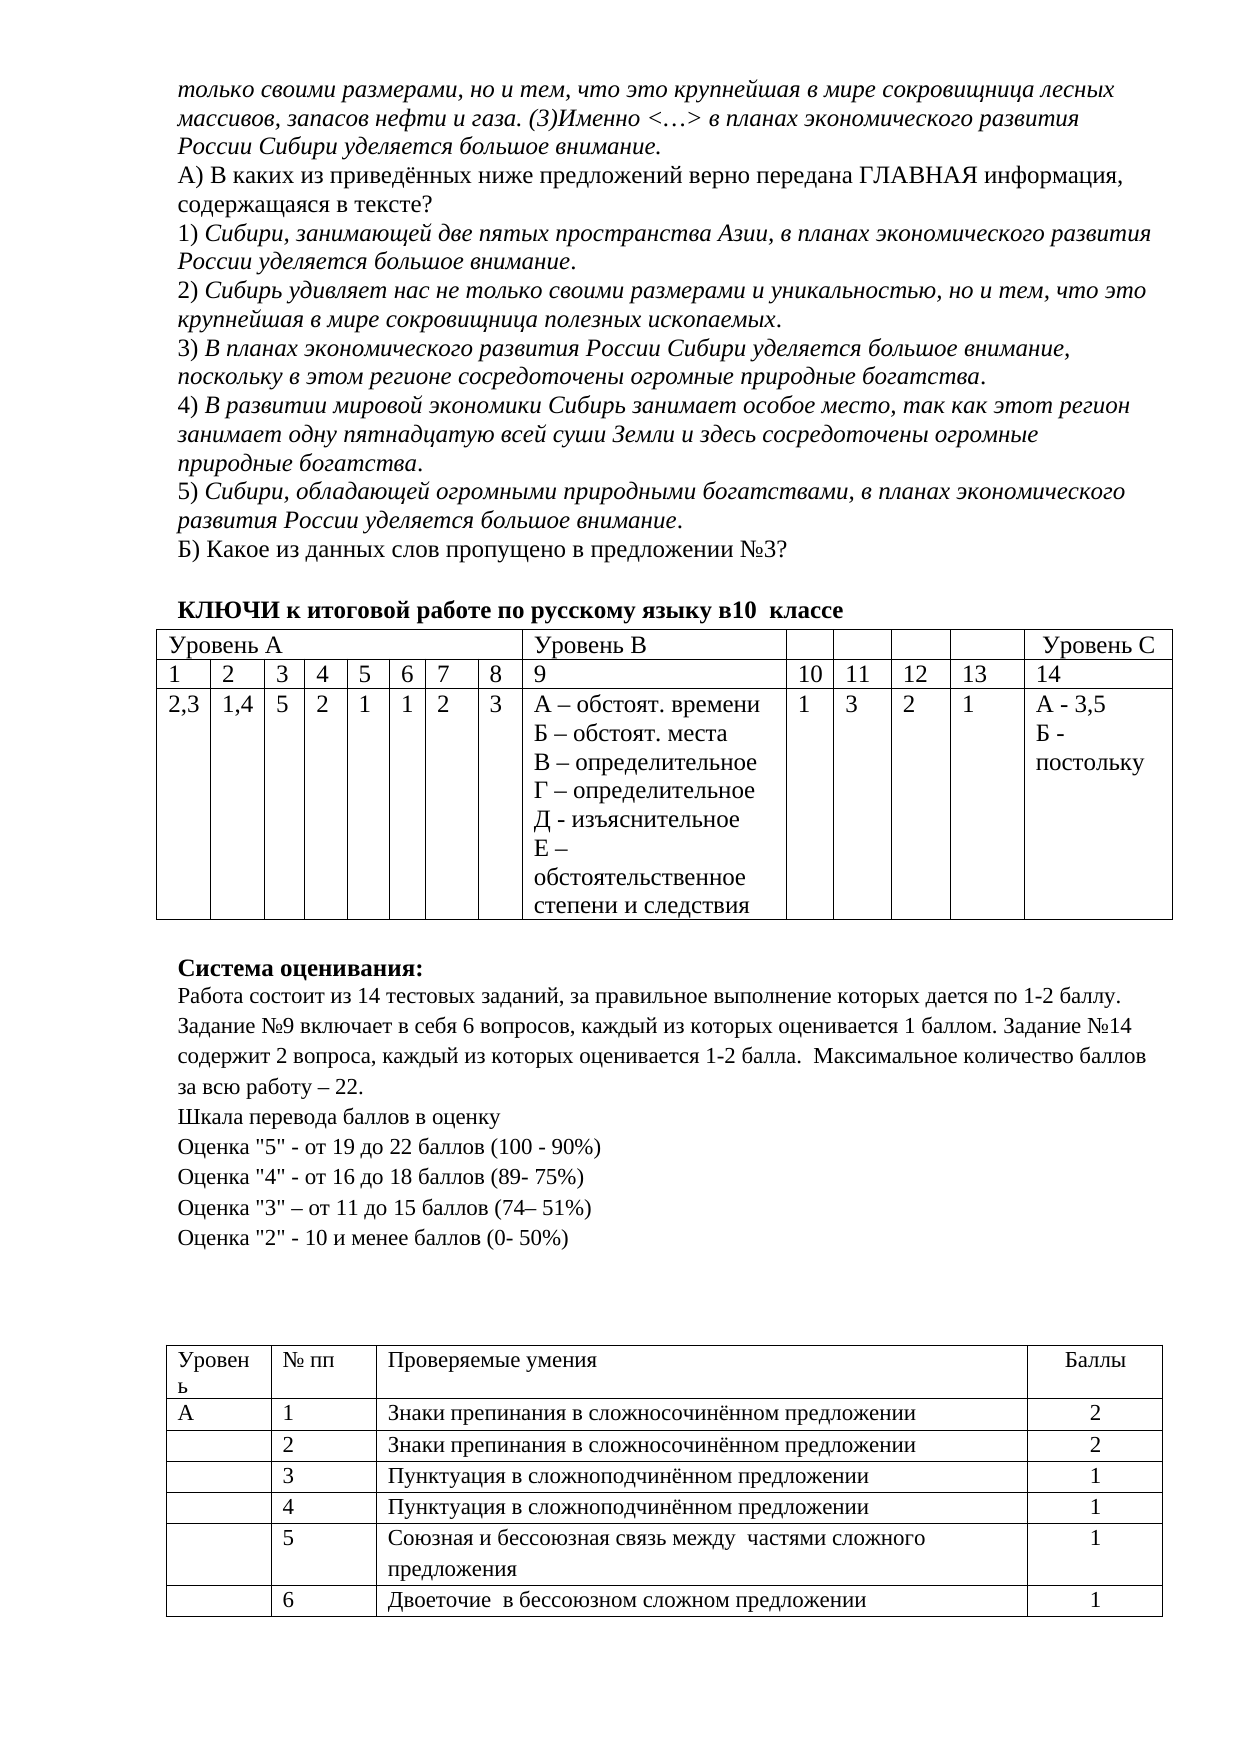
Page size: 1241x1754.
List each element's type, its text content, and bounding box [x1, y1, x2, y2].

table_header № пп [272, 1346, 376, 1398]
table_cell 1 [1028, 1462, 1162, 1492]
table_header [892, 630, 950, 658]
table_cell [167, 1462, 271, 1492]
table_header [951, 630, 1024, 658]
table_cell 2 [305, 689, 347, 919]
table_cell 10 [787, 660, 833, 688]
table_cell 2 [892, 689, 950, 919]
table_header Уровень В [523, 630, 786, 658]
table_cell 3 [834, 689, 891, 919]
table_cell [167, 1586, 271, 1616]
table_cell 4 [272, 1493, 376, 1523]
table_header Уровень [167, 1346, 271, 1398]
table_cell Союзная и бессоюзная связь между частями сложного предложения [377, 1524, 1027, 1585]
table_cell 1 [157, 660, 210, 688]
table_cell 3 [265, 660, 304, 688]
table_cell 11 [834, 660, 891, 688]
table_cell 2 [272, 1431, 376, 1461]
table_header [834, 630, 891, 658]
table_cell 1 [390, 689, 425, 919]
table_cell 1 [787, 689, 833, 919]
table_cell А - 3,5 Б - постольку [1025, 689, 1172, 919]
table_cell 1 [1028, 1493, 1162, 1523]
text КЛЮЧИ к итоговой работе по русскому языку в10 классе [177, 596, 1152, 624]
table_cell 6 [390, 660, 425, 688]
table_cell 1 [348, 689, 389, 919]
table_cell 8 [479, 660, 522, 688]
table_cell Пунктуация в сложноподчинённом предложении [377, 1462, 1027, 1492]
table_cell 1,4 [211, 689, 264, 919]
table_cell 9 [523, 660, 786, 688]
text Система оценивания: [177, 953, 1152, 982]
table_cell 1 [1028, 1524, 1162, 1585]
table_header Уровень А [157, 630, 522, 658]
text А) В каких из приведённых ниже предложений верно передана ГЛАВНАЯ информация, содержащаяся в тексте? 1) Сибири, занимающей две пятых пространства Азии, в планах экономического развития России уделяется большое внимание. 2) Сибирь удивляет нас не только своими размерами и уникальностью, но и тем, что это крупнейшая в мире сокровищница полезных ископаемых. 3) В планах экономического развития России Сибири уделяется большое внимание, поскольку в этом регионе сосредоточены огромные природные богатства. 4) В развитии мировой экономики Сибирь занимает особое место, так как этот регион занимает одну пятнадцатую всей суши Земли и здесь сосредоточены огромные природные богатства. 5) Сибири, обладающей огромными природными богатствами, в планах экономического развития России уделяется большое внимание. [177, 160, 1152, 534]
table_header [787, 630, 833, 658]
table_cell 2 [211, 660, 264, 688]
table_cell А [167, 1399, 271, 1429]
text Оценка "4" - от 16 до 18 баллов (89- 75%) [177, 1163, 1152, 1190]
table_cell 2 [1028, 1431, 1162, 1461]
table_cell 2 [426, 689, 478, 919]
table_cell 3 [272, 1462, 376, 1492]
table_cell 2 [1028, 1399, 1162, 1429]
table_cell 1 [1028, 1586, 1162, 1616]
table_header Проверяемые умения [377, 1346, 1027, 1398]
table_cell Пунктуация в сложноподчинённом предложении [377, 1493, 1027, 1523]
table_cell Знаки препинания в сложносочинённом предложении [377, 1399, 1027, 1429]
table_cell 12 [892, 660, 950, 688]
table_cell 5 [348, 660, 389, 688]
text Оценка "5" - от 19 до 22 баллов (100 - 90%) [177, 1133, 1152, 1159]
text Б) Какое из данных слов пропущено в предложении №3? [177, 534, 1152, 563]
table_cell 5 [265, 689, 304, 919]
table_cell Знаки препинания в сложносочинённом предложении [377, 1431, 1027, 1461]
table_cell 6 [272, 1586, 376, 1616]
table_cell [167, 1431, 271, 1461]
table_cell 1 [272, 1399, 376, 1429]
text Работа состоит из 14 тестовых заданий, за правильное выполнение которых дается по 1-2 баллу. Задание №9 включает в себя 6 вопросов, каждый из которых оценивается 1 баллом. Задание №14 содержит 2 вопроса, каждый из которых оценивается 1-2 балла. Максимальное количество баллов за всю работу – 22. [177, 982, 1152, 1099]
table_cell [167, 1493, 271, 1523]
table_cell Двоеточие в бессоюзном сложном предложении [377, 1586, 1027, 1616]
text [177, 74, 1152, 160]
table_cell 14 [1025, 660, 1172, 688]
table_cell 4 [305, 660, 347, 688]
table_header Уровень С [1025, 630, 1172, 658]
table_cell 3 [479, 689, 522, 919]
table_cell 1 [951, 689, 1024, 919]
text Оценка "2" - 10 и менее баллов (0- 50%) [177, 1224, 1152, 1250]
table_cell 5 [272, 1524, 376, 1585]
table_header Баллы [1028, 1346, 1162, 1398]
table_cell 7 [426, 660, 478, 688]
text Шкала перевода баллов в оценку [177, 1103, 1152, 1129]
table_cell А – обстоят. времени Б – обстоят. места В – определительное Г – определительное Д - изъяснительное Е – обстоятельственное степени и следствия [523, 689, 786, 919]
text Оценка "3" – от 11 до 15 баллов (74– 51%) [177, 1193, 1152, 1220]
table_cell [167, 1524, 271, 1585]
table_cell 13 [951, 660, 1024, 688]
table_cell 2,3 [157, 689, 210, 919]
